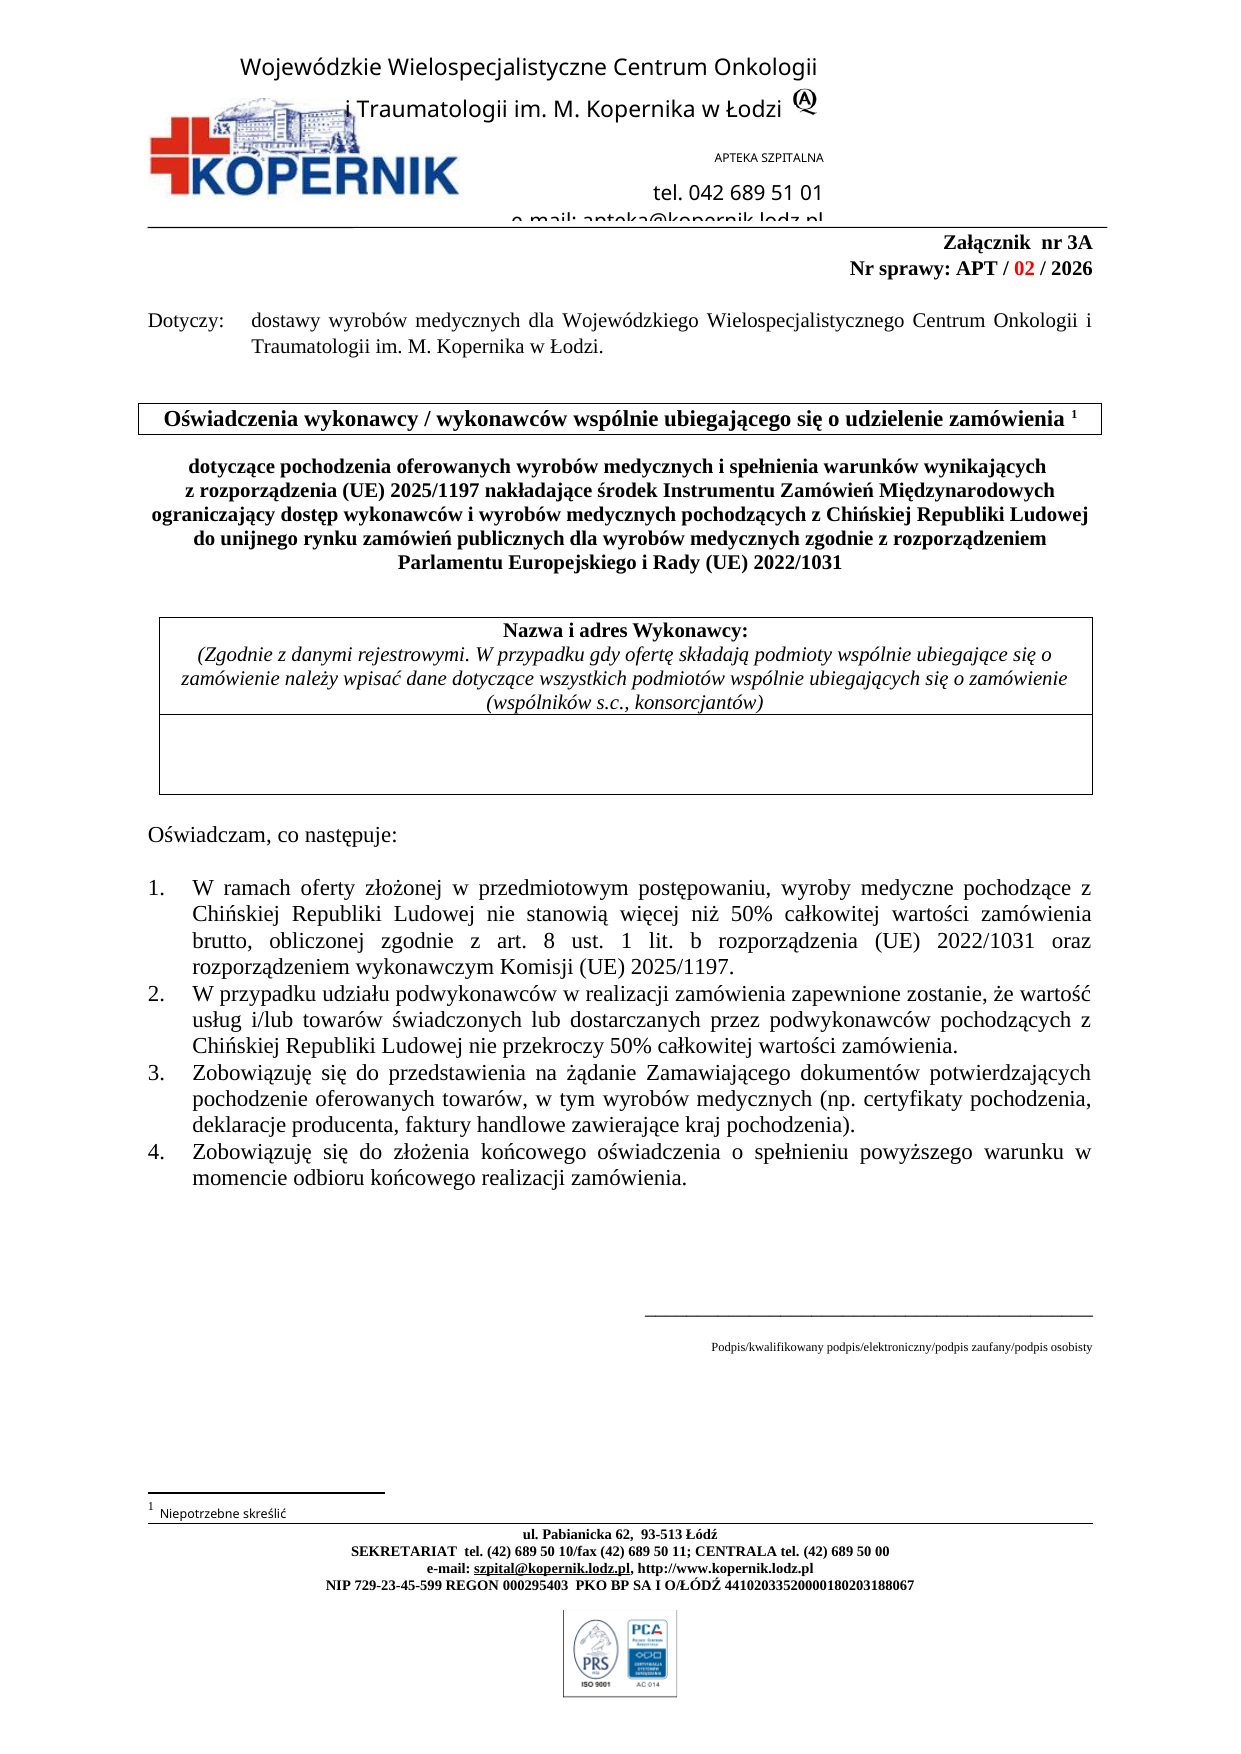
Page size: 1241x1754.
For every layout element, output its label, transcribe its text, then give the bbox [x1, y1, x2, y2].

list W ramach oferty złożonej w przedmiotowym postępowaniu, wyroby medyczne pochodzące z Chińskiej Republiki Ludowej nie stanowią więcej niż 50% całkowitej wartości zamówienia brutto, obliczonej zgodnie z art. 8 ust. 1 lit. b rozporządzenia (UE) 2022/1031 oraz rozporządzeniem wykonawczym Komisji (UE) 2025/1197. [148, 874, 1093, 979]
list Zobowiązuję się do przedstawienia na żądanie Zamawiającego dokumentów potwierdzających pochodzenie oferowanych towarów, w tym wyrobów medycznych (np. certyfikaty pochodzenia, deklaracje producenta, faktury handlowe zawierające kraj pochodzenia). [148, 1059, 1093, 1138]
text Dotyczy: dostawy wyrobów medycznych dla Wojewódzkiego Wielospecjalistycznego Centrum Onkologii i Traumatologii im. M. Kopernika w Łodzi. [148, 308, 1093, 358]
text Oświadczenia wykonawcy / wykonawców wspólnie ubiegającego się o udzielenie zamówienia [139, 404, 1101, 434]
text Załącznik nr 3A [369, 72, 1093, 254]
text Oświadczam, co następuje: [148, 821, 1093, 848]
text dotyczące pochodzenia oferowanych wyrobów medycznych i spełnienia warunków wynikających z rozporządzenia (UE) 2025/1197 nakładające środek Instrumentu Zamówień Międzynarodowych ograniczający dostęp wykonawców i wyrobów medycznych pochodzących z Chińskiej Republiki Ludowej do unijnego rynku zamówień publicznych dla wyrobów medycznych zgodnie z rozporządzeniem Parlamentu Europejskiego i Rady (UE) 2022/1031 [148, 454, 1093, 574]
picture [788, 82, 824, 118]
text Nr sprawy: APT / 02 / 2026 [369, 256, 1093, 280]
list Zobowiązuję się do złożenia końcowego oświadczenia o spełnieniu powyższego warunku w momencie odbioru końcowego realizacji zamówienia. [148, 1138, 1093, 1190]
table_cell [160, 715, 1092, 794]
picture [147, 98, 369, 199]
text ___________________________________________ [148, 1294, 1093, 1319]
list W przypadku udziału podwykonawców w realizacji zamówienia zapewnione zostanie, że wartość usług i/lub towarów świadczonych lub dostarczanych przez podwykonawców pochodzących z Chińskiej Republiki Ludowej nie przekroczy 50% całkowitej wartości zamówienia. [148, 979, 1093, 1059]
text Podpis/kwalifikowany podpis/elektroniczny/podpis zaufany/podpis osobisty [148, 1339, 1093, 1354]
table_header Nazwa i adres Wykonawcy: (Zgodnie z danymi rejestrowymi. W przypadku gdy ofertę składają podmioty wspólnie ubiegające się o zamówienie należy wpisać dane dotyczące wszystkich podmiotów wspólnie ubiegających się o zamówienie (wspólników s.c., konsorcjantów) [160, 618, 1092, 714]
picture [563, 1610, 678, 1698]
